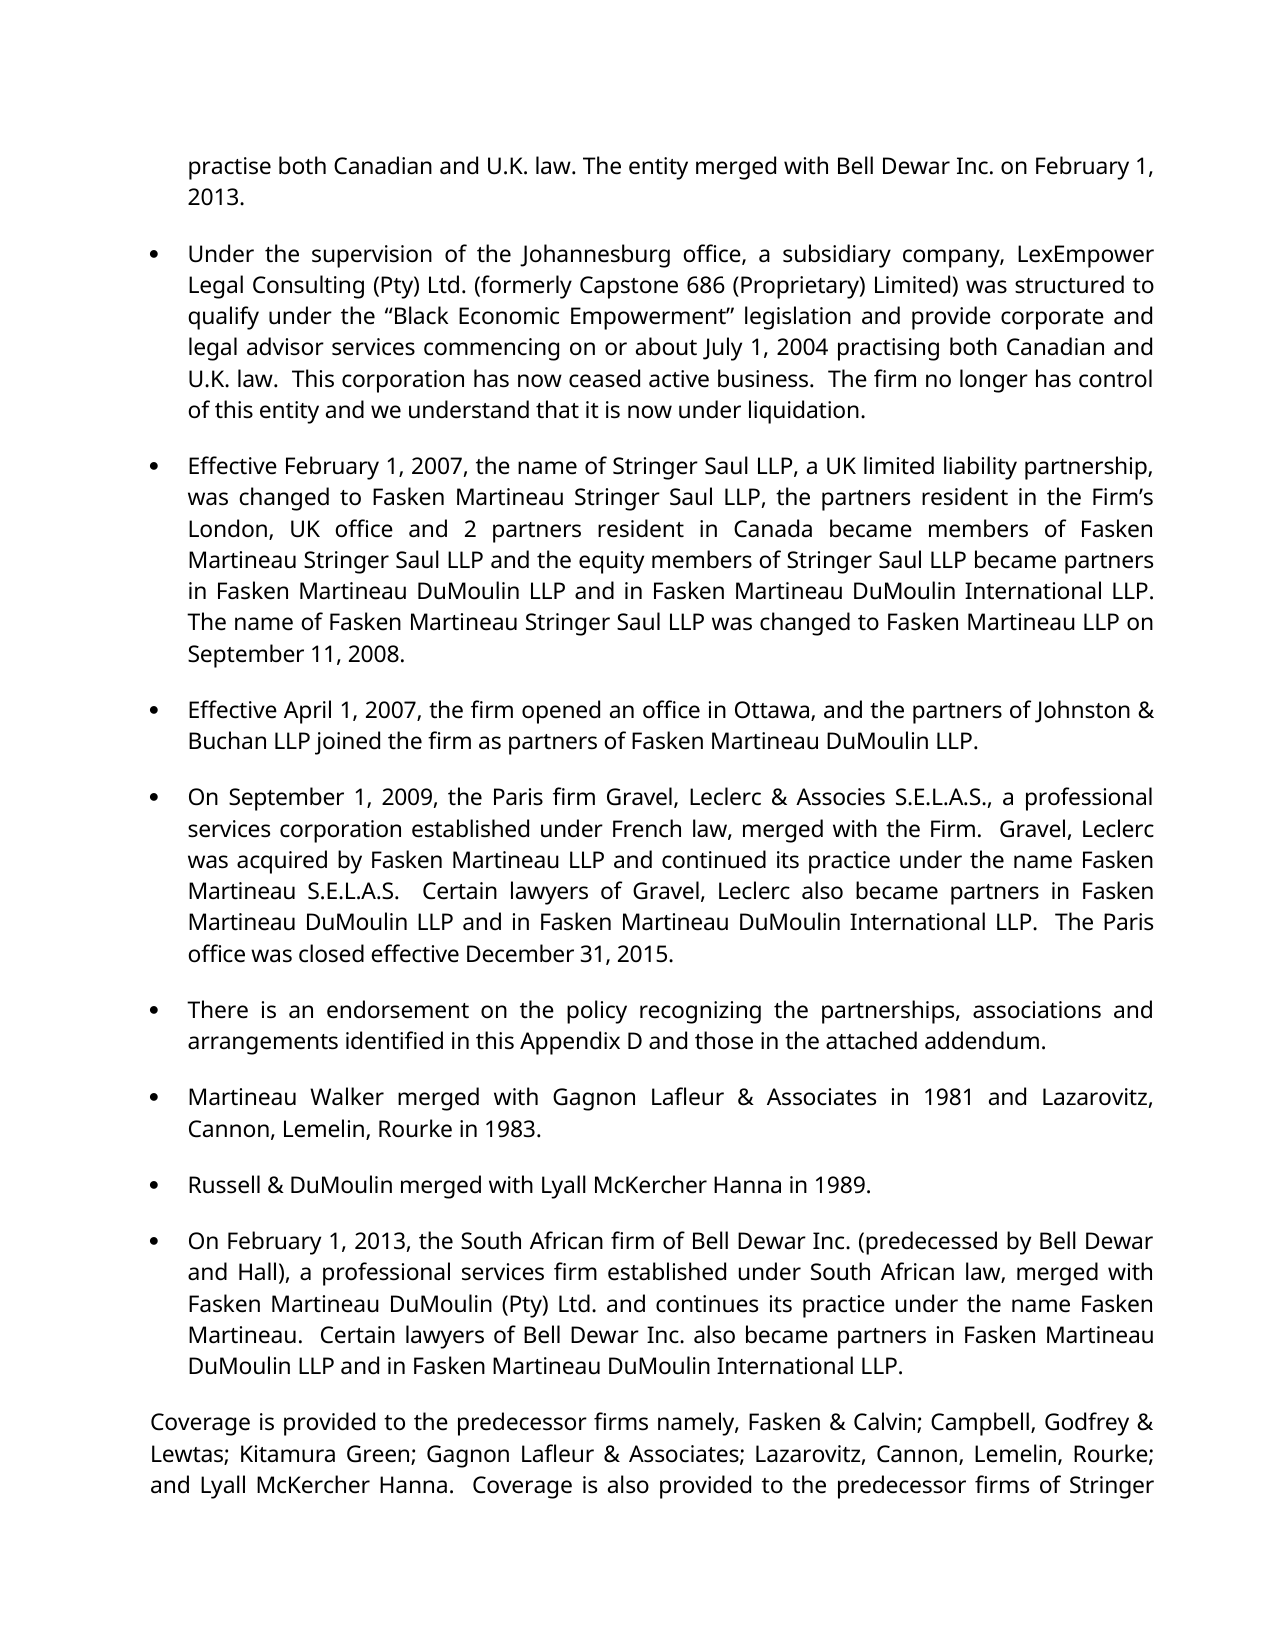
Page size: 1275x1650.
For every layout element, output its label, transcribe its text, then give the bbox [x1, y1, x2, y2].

list Effective April 1, 2007, the firm opened an office in Ottawa, and the partners of Johnston & Buchan LLP joined the firm as partners of Fasken Martineau DuMoulin LLP. [150, 694, 1155, 756]
list Martineau Walker merged with Gagnon Lafleur & Associates in 1981 and Lazarovitz, Cannon, Lemelin, Rourke in 1983. [150, 1081, 1155, 1144]
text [150, 1406, 1155, 1500]
list On February 1, 2013, the South African firm of Bell Dewar Inc. (predecessed by Bell Dewar and Hall), a professional services firm established under South African law, merged with Fasken Martineau DuMoulin (Pty) Ltd. and continues its practice under the name Fasken Martineau. Certain lawyers of Bell Dewar Inc. also became partners in Fasken Martineau DuMoulin LLP and in Fasken Martineau DuMoulin International LLP. [150, 1225, 1155, 1381]
list Under the supervision of the Johannesburg office, a subsidiary company, LexEmpower Legal Consulting (Pty) Ltd. (formerly Capstone 686 (Proprietary) Limited) was structured to qualify under the “Black Economic Empowerment” legislation and provide corporate and legal advisor services commencing on or about July 1, 2004 practising both Canadian and U.K. law. This corporation has now ceased active business. The firm no longer has control of this entity and we understand that it is now under liquidation. [150, 237, 1155, 425]
list On September 1, 2009, the Paris firm Gravel, Leclerc & Associes S.E.L.A.S., a professional services corporation established under French law, merged with the Firm. Gravel, Leclerc was acquired by Fasken Martineau LLP and continued its practice under the name Fasken Martineau S.E.L.A.S. Certain lawyers of Gravel, Leclerc also became partners in Fasken Martineau DuMoulin LLP and in Fasken Martineau DuMoulin International LLP. The Paris office was closed effective December 31, 2015. [150, 781, 1155, 969]
list Russell & DuMoulin merged with Lyall McKercher Hanna in 1989. [150, 1169, 1155, 1200]
list Effective February 1, 2007, the name of Stringer Saul LLP, a UK limited liability partnership, was changed to Fasken Martineau Stringer Saul LLP, the partners resident in the Firm’s London, UK office and 2 partners resident in Canada became members of Fasken Martineau Stringer Saul LLP and the equity members of Stringer Saul LLP became partners in Fasken Martineau DuMoulin LLP and in Fasken Martineau DuMoulin International LLP. The name of Fasken Martineau Stringer Saul LLP was changed to Fasken Martineau LLP on September 11, 2008. [150, 450, 1155, 669]
list There is an endorsement on the policy recognizing the partnerships, associations and arrangements identified in this Appendix D and those in the attached addendum. [150, 994, 1155, 1056]
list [150, 150, 1155, 212]
